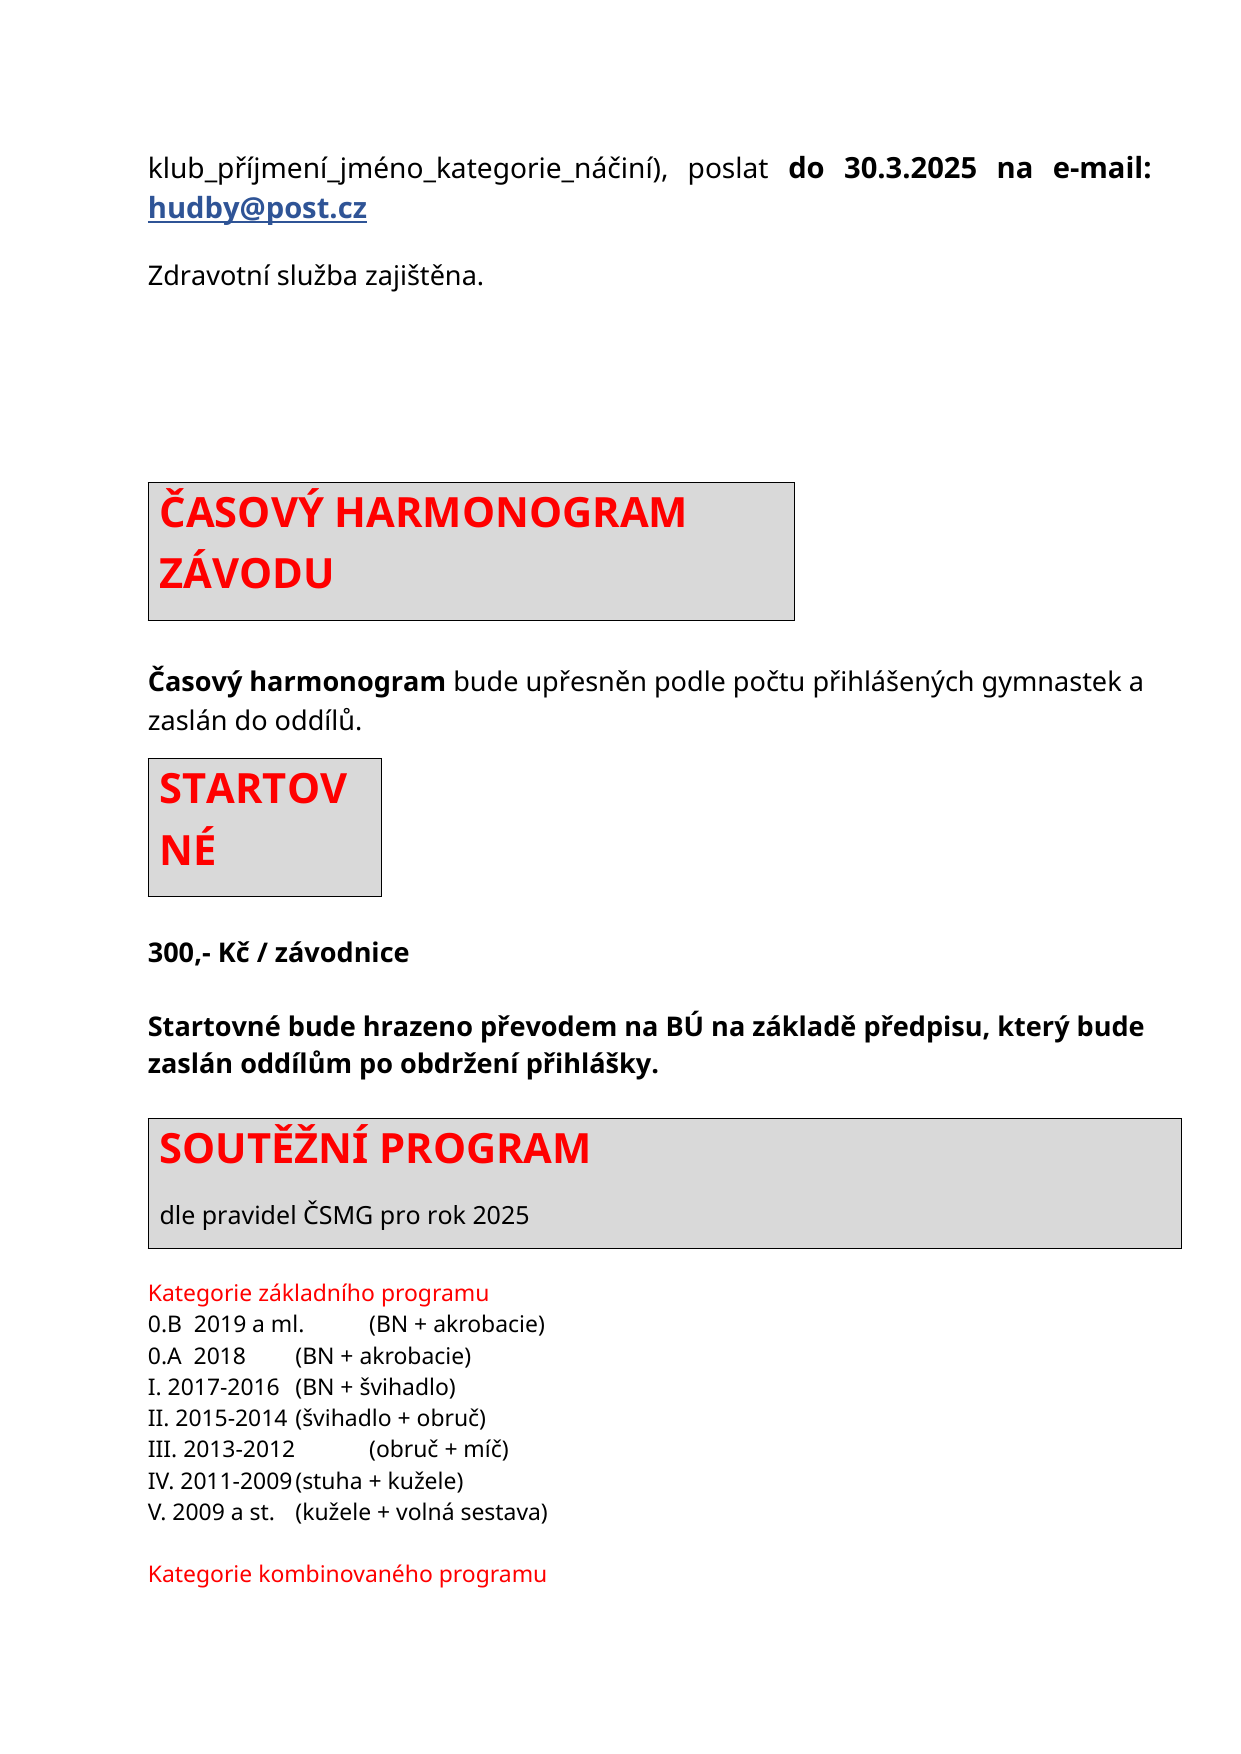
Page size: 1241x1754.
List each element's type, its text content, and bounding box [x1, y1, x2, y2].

text II. 2015-2014 (švihadlo + obruč) [148, 1402, 1152, 1433]
text III. 2013-2012 (obruč + míč) [148, 1433, 1152, 1464]
table_header SOUTĚŽNÍ PROGRAM dle pravidel ČSMG pro rok 2025 [149, 1119, 1181, 1248]
text Startovné bude hrazeno převodem na BÚ na základě předpisu, který bude zaslán oddílům po obdržení přihlášky. [148, 1008, 1152, 1081]
text 300,- Kč / závodnice [148, 934, 1152, 971]
text Kategorie základního programu [148, 1277, 1152, 1308]
text V. 2009 a st. (kužele + volná sestava) [148, 1496, 1152, 1527]
text IV. 2011-2009 (stuha + kužele) [148, 1464, 1152, 1496]
text I. 2017-2016 (BN + švihadlo) [148, 1371, 1152, 1402]
text Kategorie kombinovaného programu [148, 1558, 1152, 1589]
text 0.B 2019 a ml. (BN + akrobacie) [148, 1308, 1152, 1339]
text 0.A 2018 (BN + akrobacie) [148, 1339, 1152, 1371]
table_header STARTOVNÉ [149, 759, 381, 896]
text Časový harmonogram bude upřesněn podle počtu přihlášených gymnastek a zaslán do oddílů. [148, 662, 1152, 739]
table_header ČASOVÝ HARMONOGRAM ZÁVODU [149, 483, 794, 620]
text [148, 148, 1152, 227]
text Zdravotní služba zajištěna. [148, 256, 1152, 293]
